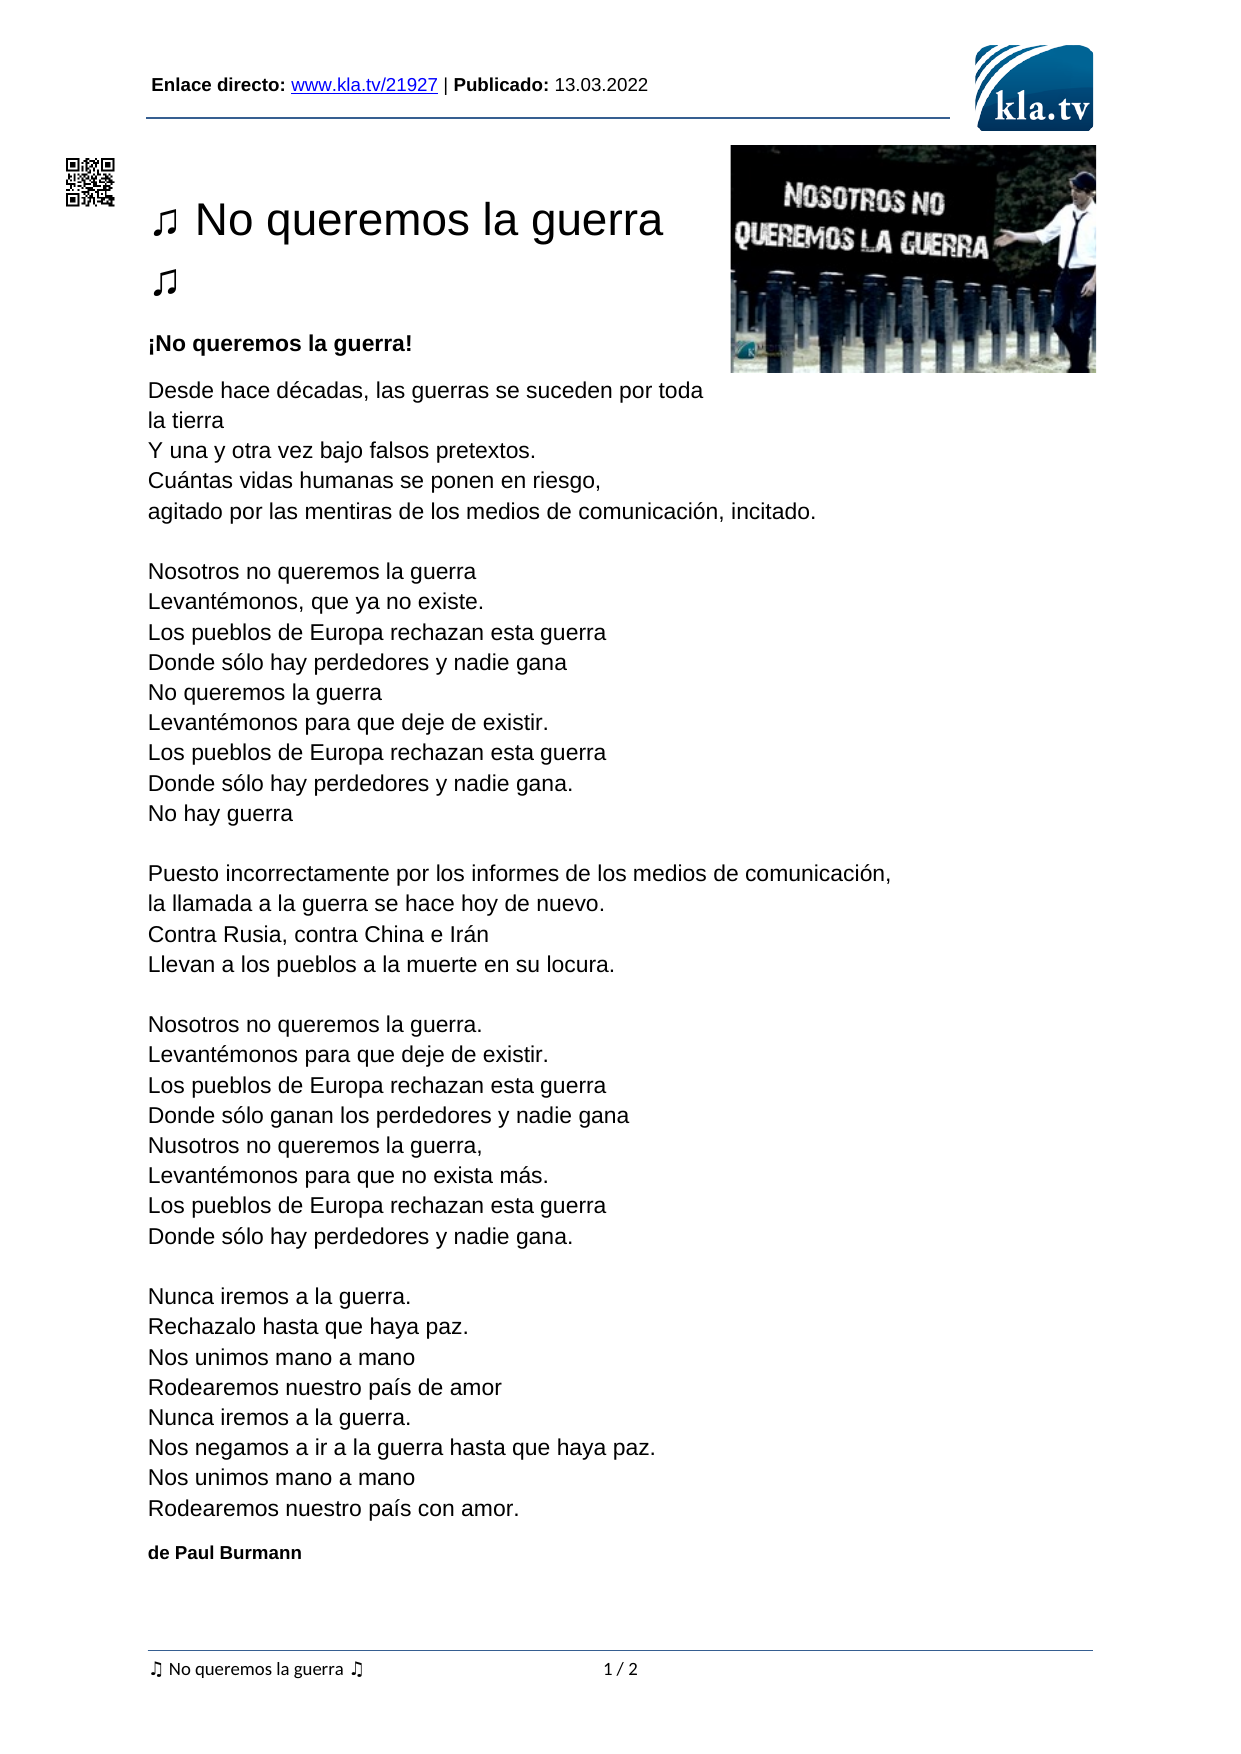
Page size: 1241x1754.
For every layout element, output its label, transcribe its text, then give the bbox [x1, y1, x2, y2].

text Desde hace décadas, las guerras se suceden por toda la tierra Y una y otra vez bajo falsos pretextos. Cuántas vidas humanas se ponen en riesgo, agitado por las mentiras de los medios de comunicación, incitado. Nosotros no queremos la guerra Levantémonos, que ya no existe. Los pueblos de Europa rechazan esta guerra Donde sólo hay perdedores y nadie gana No queremos la guerra Levantémonos para que deje de existir. Los pueblos de Europa rechazan esta guerra Donde sólo hay perdedores y nadie gana. No hay guerra Puesto incorrectamente por los informes de los medios de comunicación, la llamada a la guerra se hace hoy de nuevo. Contra Rusia, contra China e Irán Llevan a los pueblos a la muerte en su locura. Nosotros no queremos la guerra. Levantémonos para que deje de existir. Los pueblos de Europa rechazan esta guerra Donde sólo ganan los perdedores y nadie gana Nusotros no queremos la guerra, Levantémonos para que no exista más. Los pueblos de Europa rechazan esta guerra Donde sólo hay perdedores y nadie gana. Nunca iremos a la guerra. Rechazalo hasta que haya paz. Nos unimos mano a mano Rodearemos nuestro país de amor Nunca iremos a la guerra. Nos negamos a ir a la guerra hasta que haya paz. Nos unimos mano a mano Rodearemos nuestro país con amor. [148, 377, 1093, 1521]
text ¡No queremos la guerra! [148, 330, 1093, 356]
text de Paul Burmann [148, 1541, 1093, 1563]
text ♫ No queremos la guerra ♫ [148, 192, 1093, 306]
